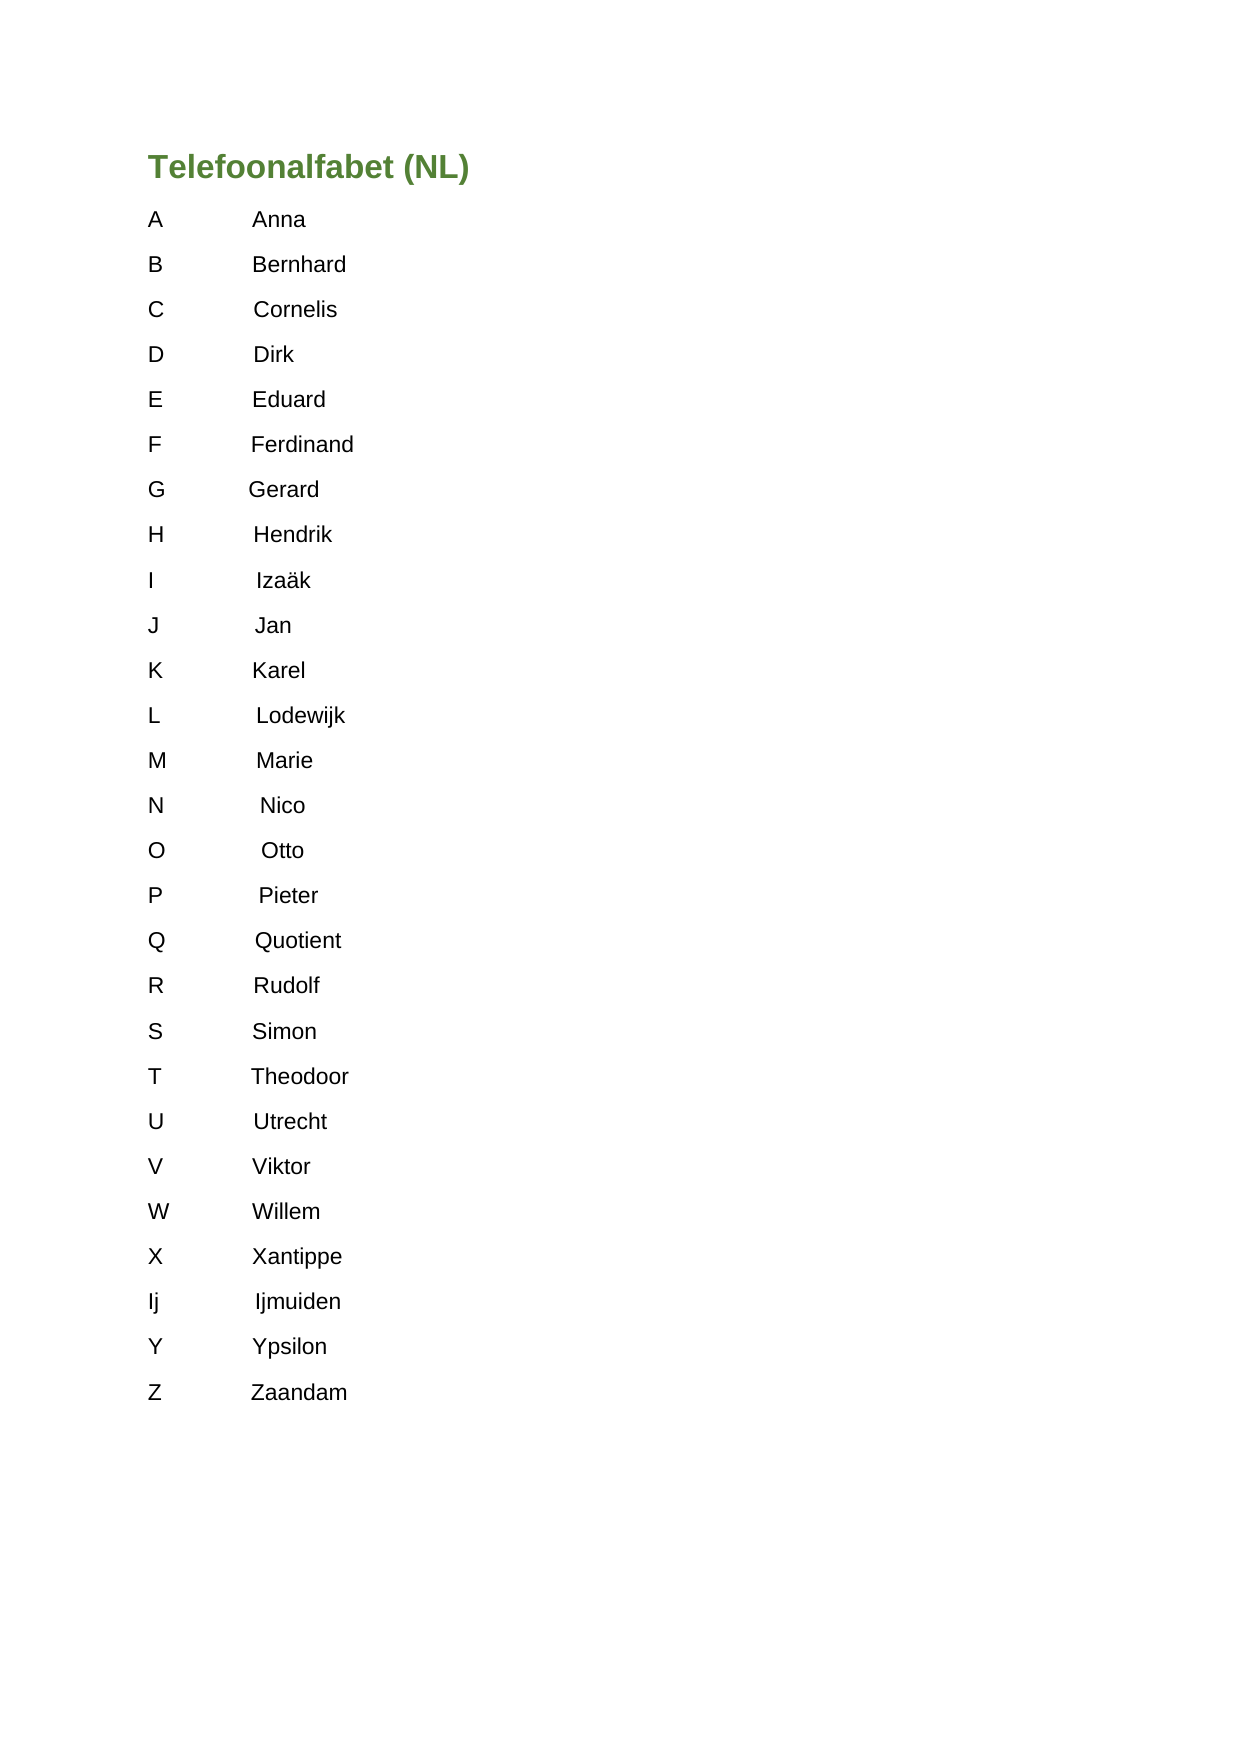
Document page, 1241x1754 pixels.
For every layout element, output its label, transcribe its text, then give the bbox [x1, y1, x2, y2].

text D Dirk [148, 341, 583, 367]
text K Karel [148, 657, 583, 683]
text M Marie [148, 747, 583, 773]
text Telefoonalfabet (NL) [148, 148, 1093, 186]
text S Simon [148, 1018, 583, 1044]
text T Theodoor [148, 1063, 583, 1089]
text I Izaäk [148, 567, 583, 593]
text Y Ypsilon [148, 1333, 583, 1360]
text R Rudolf [148, 972, 583, 999]
text U Utrecht [148, 1108, 583, 1134]
text W Willem [148, 1198, 583, 1224]
text G Gerard [148, 476, 583, 503]
text E Eduard [148, 386, 583, 412]
text P Pieter [148, 882, 583, 909]
text V Viktor [148, 1153, 583, 1179]
text L Lodewijk [148, 702, 583, 728]
text B Bernhard [148, 251, 583, 277]
text Q Quotient [148, 927, 583, 954]
text O Otto [148, 837, 583, 863]
text X Xantippe [148, 1243, 583, 1269]
text J Jan [148, 612, 583, 638]
text Ij Ijmuiden [148, 1288, 583, 1314]
text Z Zaandam [148, 1378, 583, 1405]
text C Cornelis [148, 296, 583, 322]
text A Anna [148, 206, 583, 232]
text H Hendrik [148, 521, 583, 548]
text N Nico [148, 792, 583, 818]
text F Ferdinand [148, 431, 583, 458]
